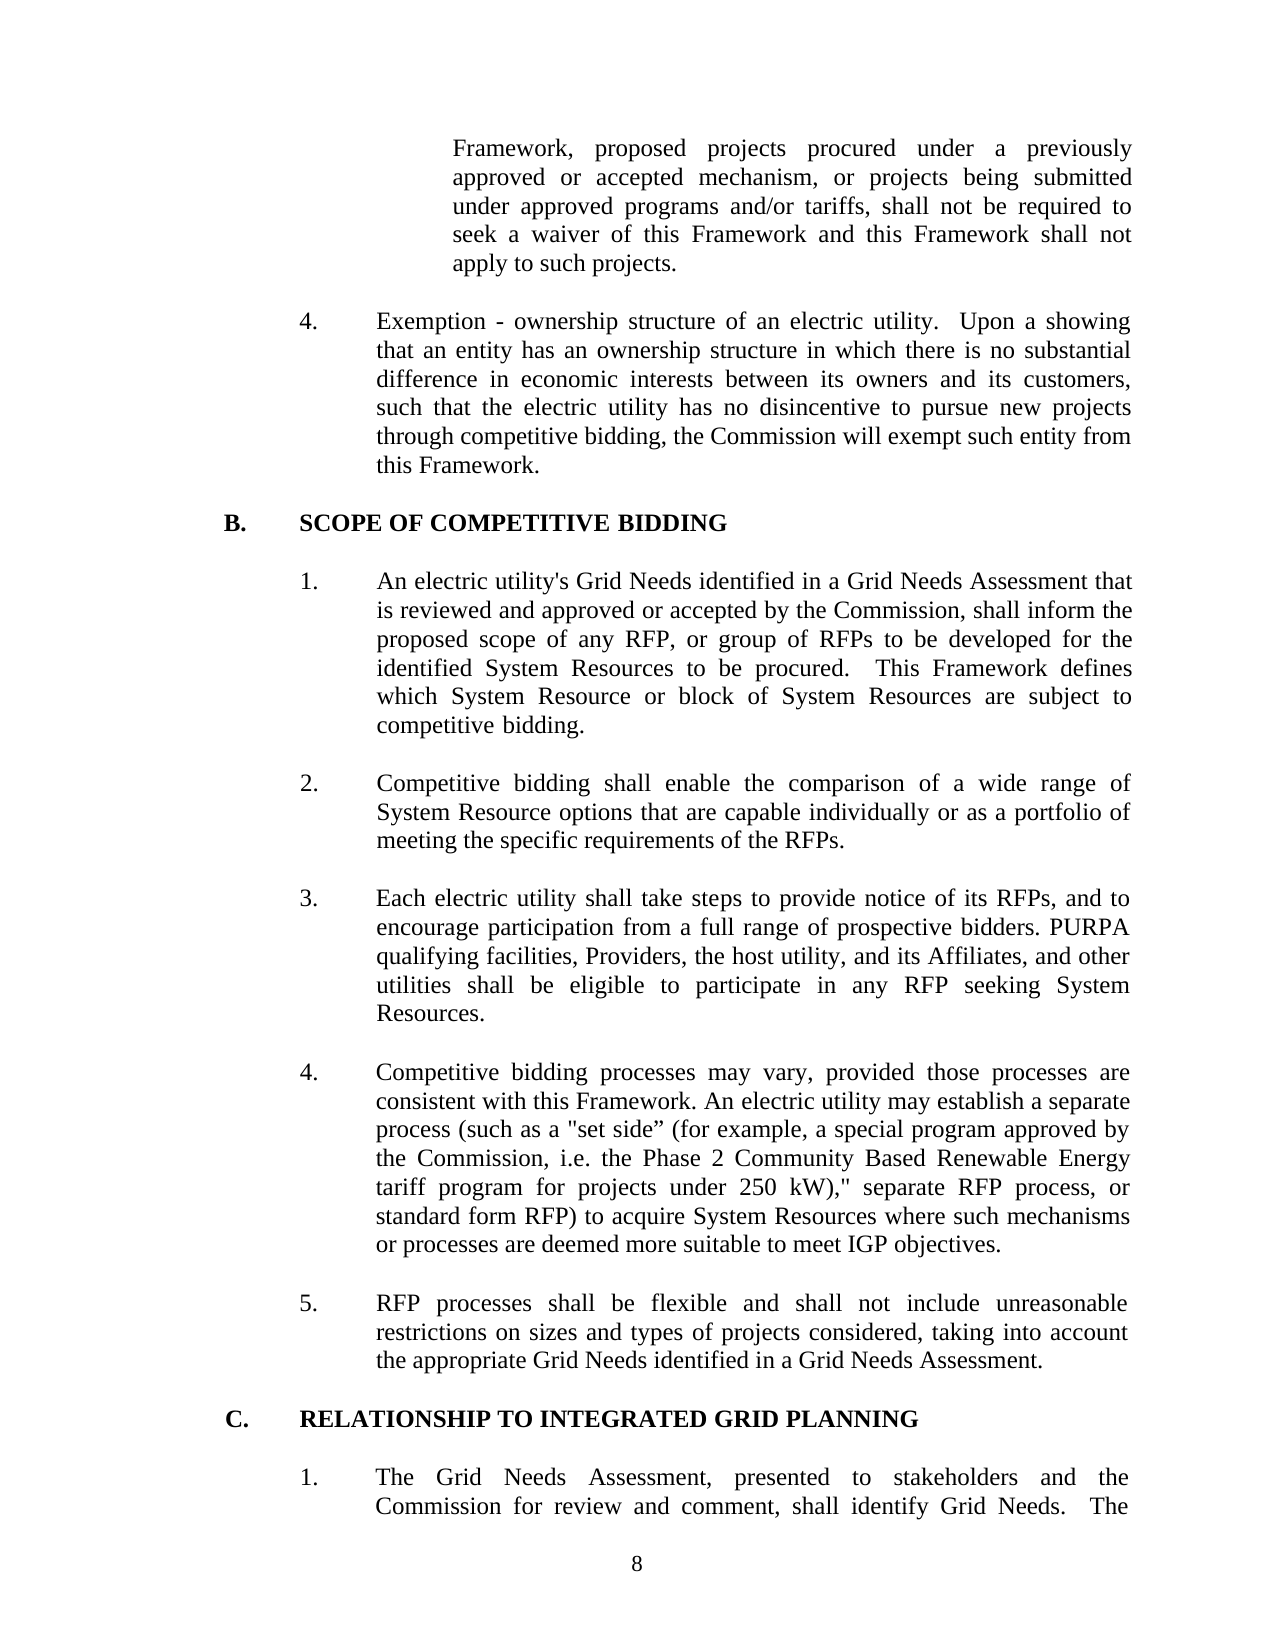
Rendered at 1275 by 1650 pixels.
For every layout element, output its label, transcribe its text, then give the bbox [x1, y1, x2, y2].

list An electric utility's Grid Needs identified in a Grid Needs Assessment that is reviewed and approved or accepted by the Commission, shall inform the proposed scope of any RFP, or group of RFPs to be developed for the identified System Resources to be procured. This Framework defines which System Resource or block of System Resources are subject to competitive bidding. [299, 566, 1133, 739]
list RFP processes shall be flexible and shall not include unreasonable restrictions on sizes and types of projects considered, taking into account the appropriate Grid Needs identified in a Grid Needs Assessment. [299, 1288, 1129, 1374]
subtitle RELATIONSHIP TO INTEGRATED GRID PLANNING [225, 1404, 1154, 1433]
list Competitive bidding shall enable the comparison of a wide range of System Resource options that are capable individually or as a portfolio of meeting the specific requirements of the RFPs. [300, 768, 1131, 854]
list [299, 1462, 1129, 1520]
list Each electric utility shall take steps to provide notice of its RFPs, and to encourage participation from a full range of prospective bidders. PURPA qualifying facilities, Providers, the host utility, and its Affiliates, and other utilities shall be eligible to participate in any RFP seeking System Resources. [299, 883, 1131, 1027]
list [377, 133, 1133, 277]
list Exemption - ownership structure of an electric utility. Upon a showing that an entity has an ownership structure in which there is no substantial difference in economic interests between its owners and its customers, such that the electric utility has no disincentive to pursue new projects through competitive bidding, the Commission will exempt such entity from this Framework. [299, 306, 1132, 479]
subtitle SCOPE OF COMPETITIVE BIDDING [224, 508, 1154, 537]
list Competitive bidding processes may vary, provided those processes are consistent with this Framework. An electric utility may establish a separate process (such as a "set side” (for example, a special program approved by the Commission, i.e. the Phase 2 Community Based Renewable Energy tariff program for projects under 250 kW)," separate RFP process, or standard form RFP) to acquire System Resources where such mechanisms or processes are deemed more suitable to meet IGP objectives. [299, 1057, 1131, 1258]
